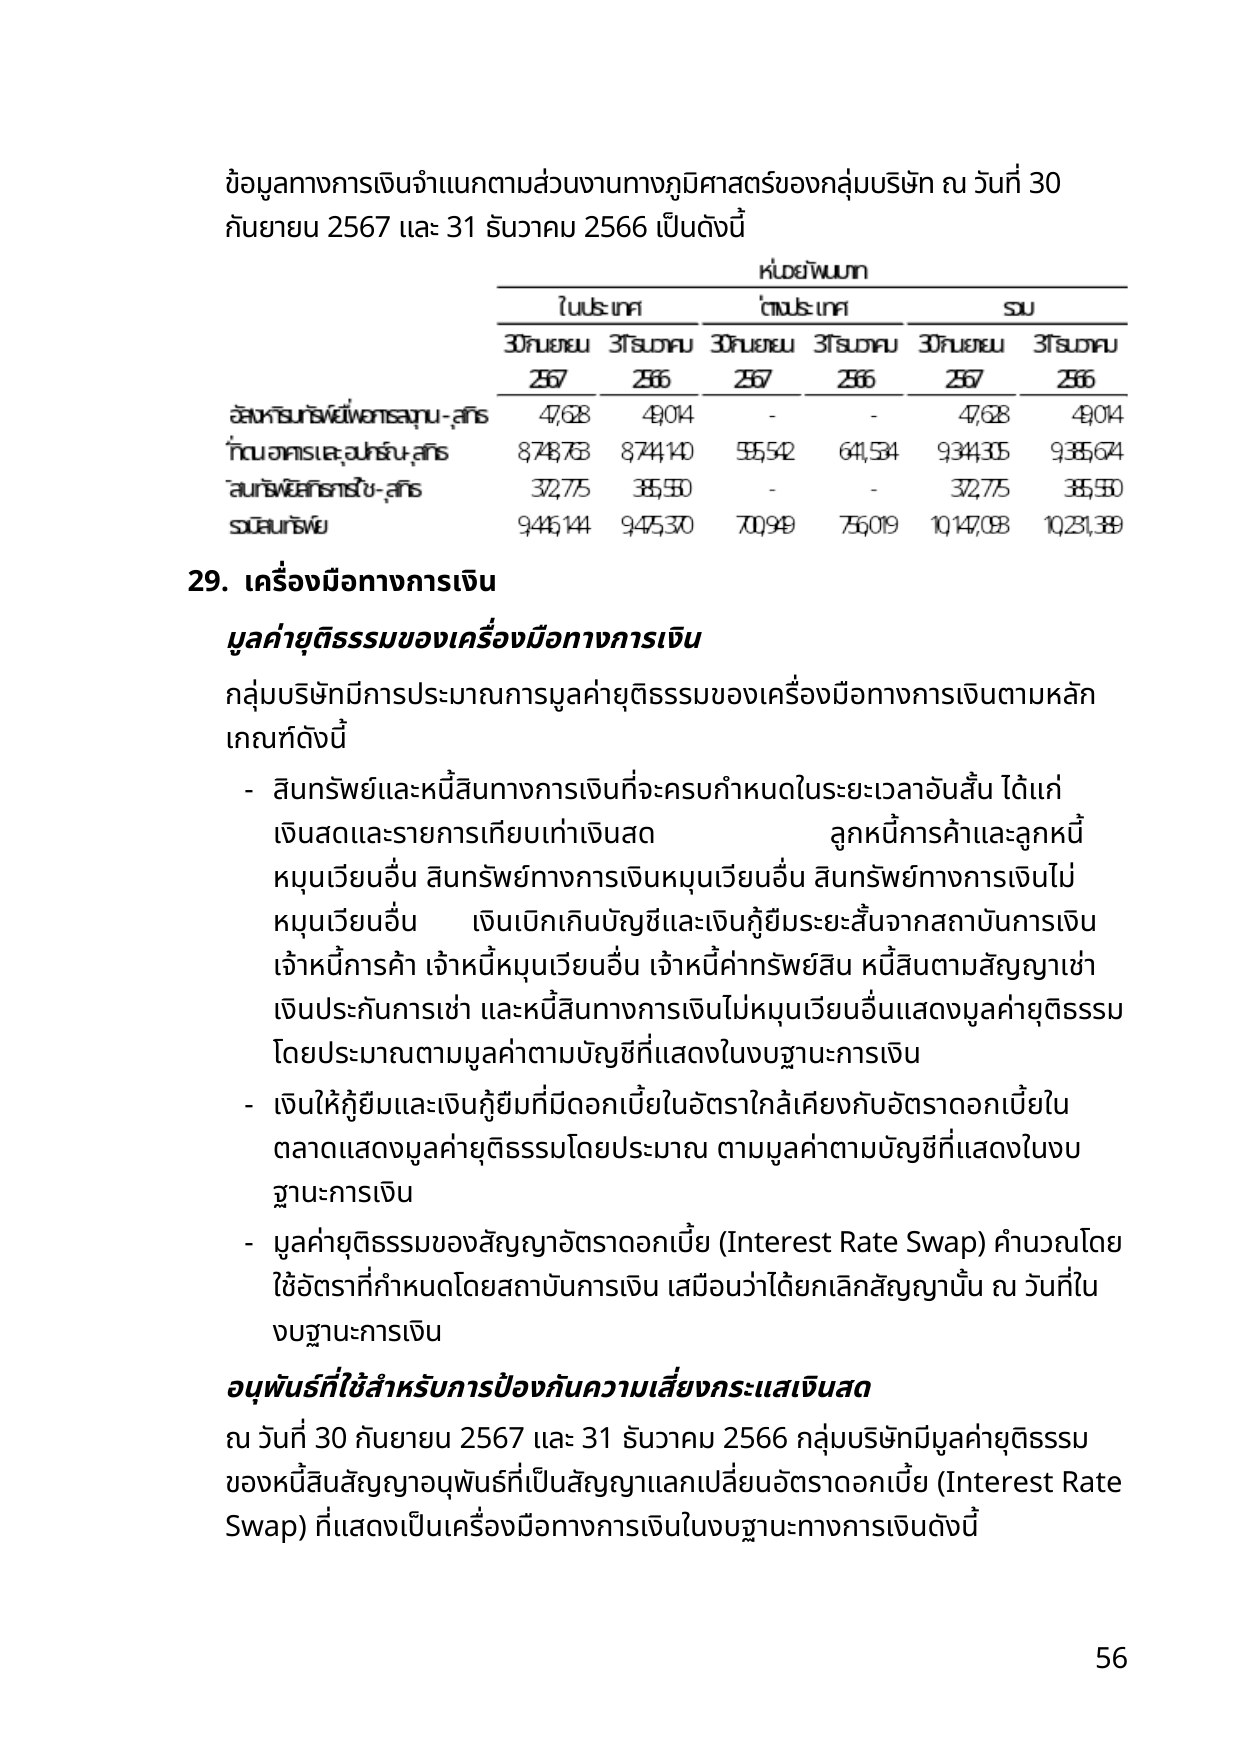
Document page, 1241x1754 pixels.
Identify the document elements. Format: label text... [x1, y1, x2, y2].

text ข้อมูลทางการเงินจำแนกตามส่วนงานทางภูมิศาสตร์ของกลุ่มบริษัท ณ วันที่ 30 กันยายน 2567 และ 31 ธันวาคม 2566 เป็นดังนี้ [224, 162, 1128, 251]
text มูลค่ายุติธรรมของเครื่องมือทางการเงิน [225, 617, 1131, 661]
list มูลค่ายุติธรรมของสัญญาอัตราดอกเบี้ย (Interest Rate Swap) คำนวณโดยใช้อัตราที่กำหนดโดยสถาบันการเงิน เสมือนว่าได้ยกเลิกสัญญานั้น ณ วันที่ในงบฐานะการเงิน [244, 1222, 1128, 1354]
text กลุ่มบริษัทมีการประมาณการมูลค่ายุติธรรมของเครื่องมือทางการเงินตามหลักเกณฑ์ดังนี้ [225, 674, 1131, 762]
text ณ วันที่ 30 กันยายน 2567 และ 31 ธันวาคม 2566 กลุ่มบริษัทมีมูลค่ายุติธรรมของหนี้สินสัญญาอนุพันธ์ที่เป็นสัญญาแลกเปลี่ยนอัตราดอกเบี้ย (Interest Rate Swap) ที่แสดงเป็นเครื่องมือทางการเงินในงบฐานะทางการเงินดังนี้ [225, 1417, 1131, 1550]
list เงินให้กู้ยืมและเงินกู้ยืมที่มีดอกเบี้ยในอัตราใกล้เคียงกับอัตราดอกเบี้ยในตลาดแสดงมูลค่ายุติธรรมโดยประมาณ ตามมูลค่าตามบัญชีที่แสดงในงบฐานะการเงิน [244, 1083, 1128, 1215]
list สินทรัพย์และหนี้สินทางการเงินที่จะครบกำหนดในระยะเวลาอันสั้น ได้แก่ เงินสดและรายการเทียบเท่าเงินสด ลูกหนี้การค้าและลูกหนี้หมุนเวียนอื่น สินทรัพย์ทางการเงินหมุนเวียนอื่น สินทรัพย์ทางการเงินไม่หมุนเวียนอื่น เงินเบิกเกินบัญชีและเงินกู้ยืมระยะสั้นจากสถาบันการเงิน เจ้าหนี้การค้า เจ้าหนี้หมุนเวียนอื่น เจ้าหนี้ค่าทรัพย์สิน หนี้สินตามสัญญาเช่า เงินประกันการเช่า และหนี้สินทางการเงินไม่หมุนเวียนอื่นแสดงมูลค่ายุติธรรมโดยประมาณตามมูลค่าตามบัญชีที่แสดงในงบฐานะการเงิน [244, 768, 1128, 1077]
text อนุพันธ์ที่ใช้สำหรับการป้องกันความเสี่ยงกระแสเงินสด [225, 1367, 1131, 1411]
list เครื่องมือทางการเงิน [187, 560, 1128, 605]
